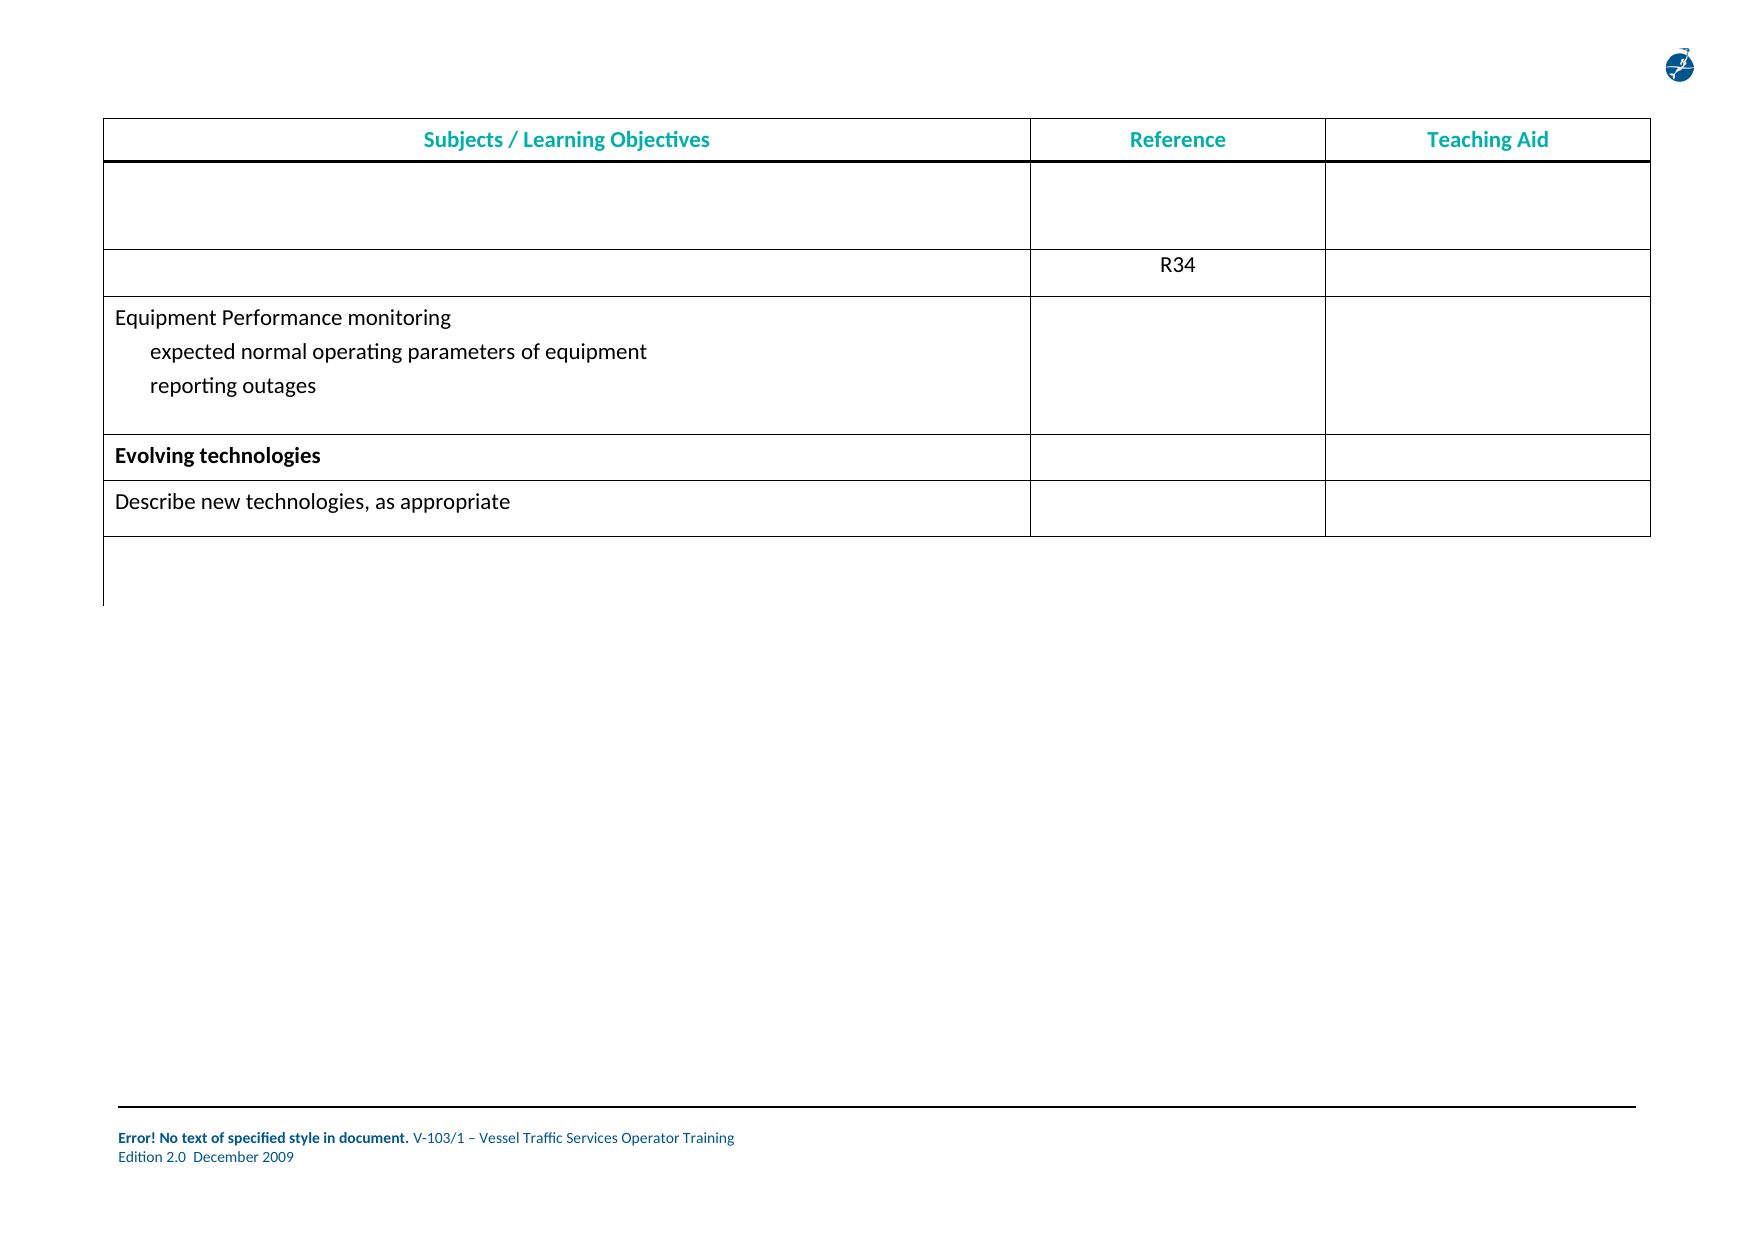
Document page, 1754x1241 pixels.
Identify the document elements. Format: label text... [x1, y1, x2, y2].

table_header Teaching Aid [1326, 119, 1650, 160]
table_cell [1326, 435, 1650, 480]
table_cell Equipment Performance monitoring expected normal operating parameters of equipment reporting outages [104, 297, 1030, 433]
table_cell [1326, 250, 1650, 296]
picture [1634, 0, 1753, 117]
table_cell [1031, 435, 1325, 480]
table_cell [1326, 481, 1650, 536]
table_cell Evolving technologies [104, 435, 1030, 480]
table_cell [1031, 297, 1325, 433]
table_cell [104, 250, 1030, 296]
table_cell Describe new technologies, as appropriate [104, 481, 1030, 536]
table_header Reference [1031, 119, 1325, 160]
table_cell [104, 163, 1030, 249]
table_cell R34 [1031, 250, 1325, 296]
table_cell [1326, 297, 1650, 433]
table_cell [1031, 163, 1325, 249]
table_cell [1031, 481, 1325, 536]
table_header Subjects / Learning Objectives [104, 119, 1030, 160]
table_cell [1326, 163, 1650, 249]
